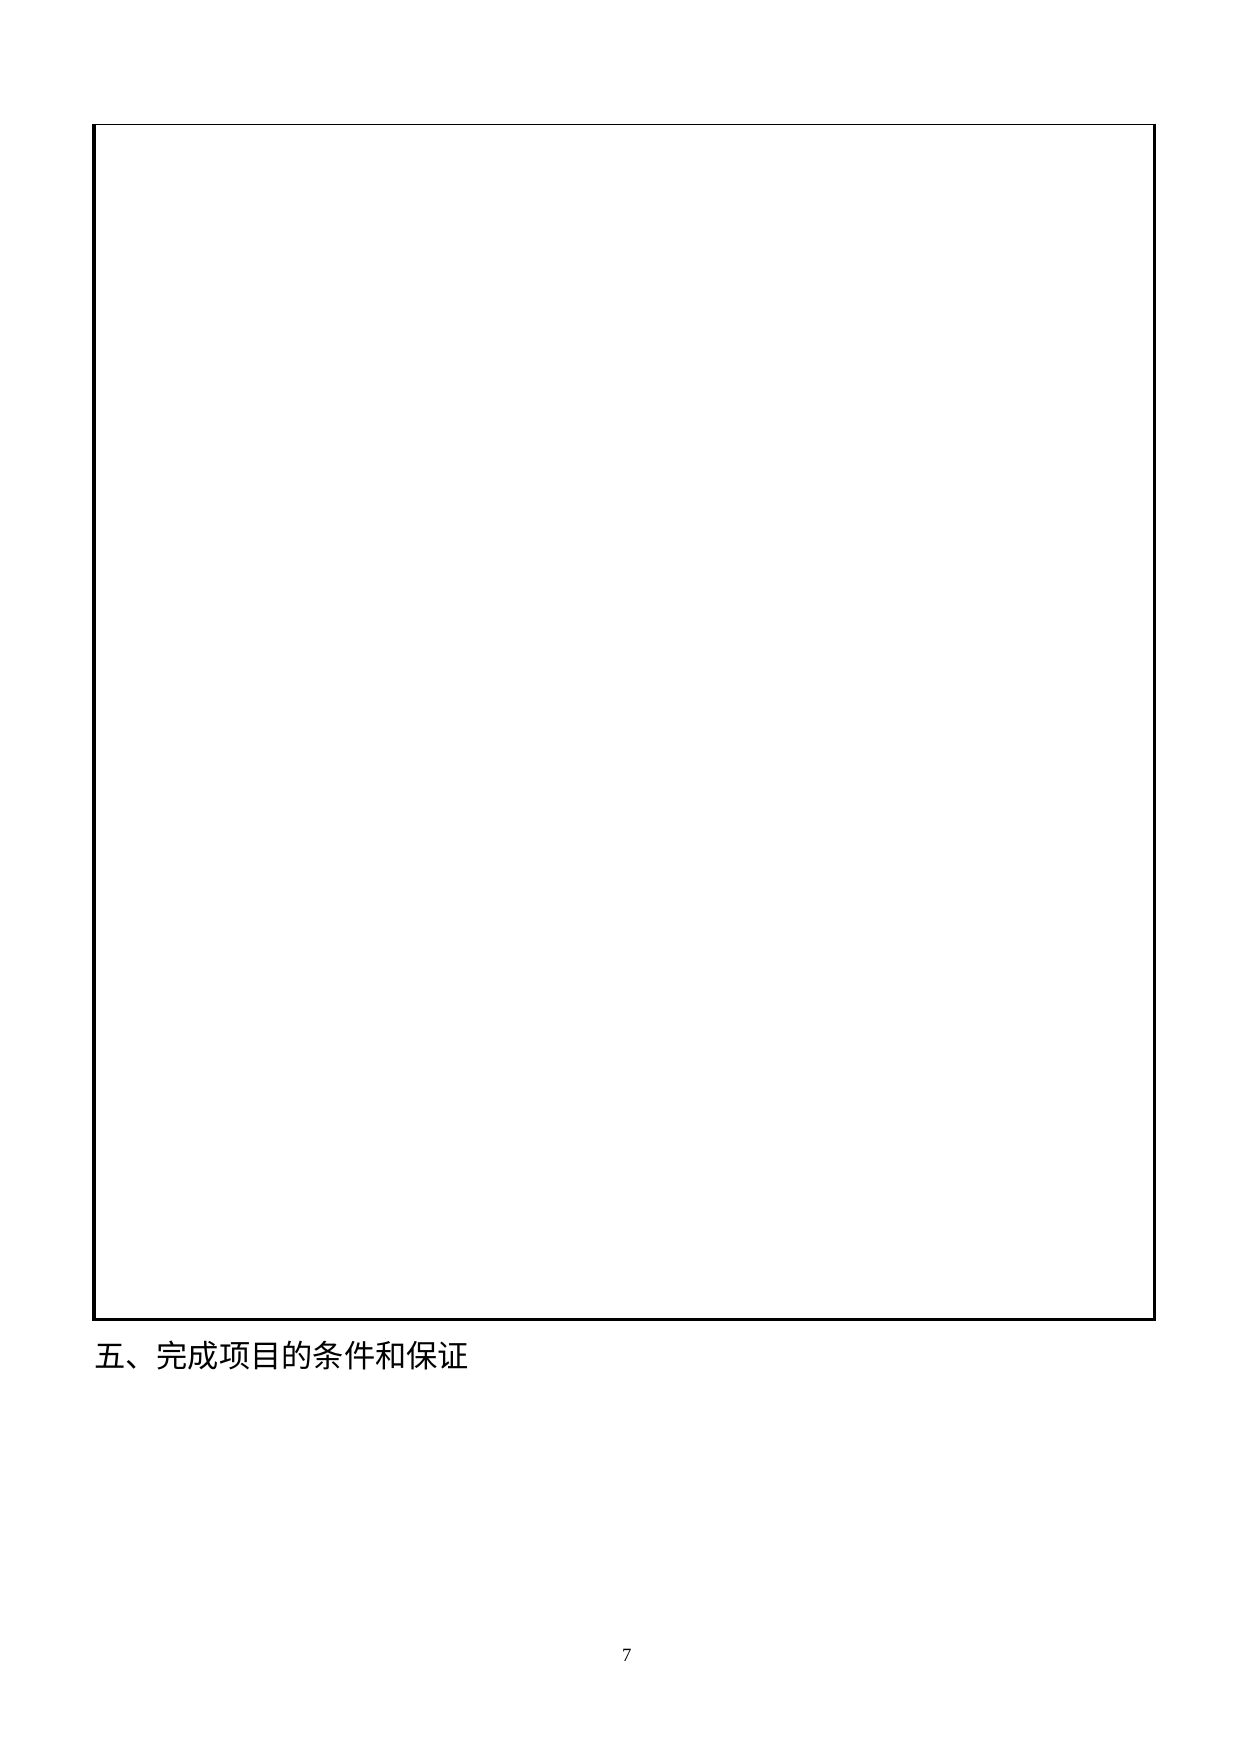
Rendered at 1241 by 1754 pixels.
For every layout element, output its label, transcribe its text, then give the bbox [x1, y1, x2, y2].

text 五、完成项目的条件和保证 [94, 1321, 1159, 1386]
table_cell [96, 125, 1153, 1318]
